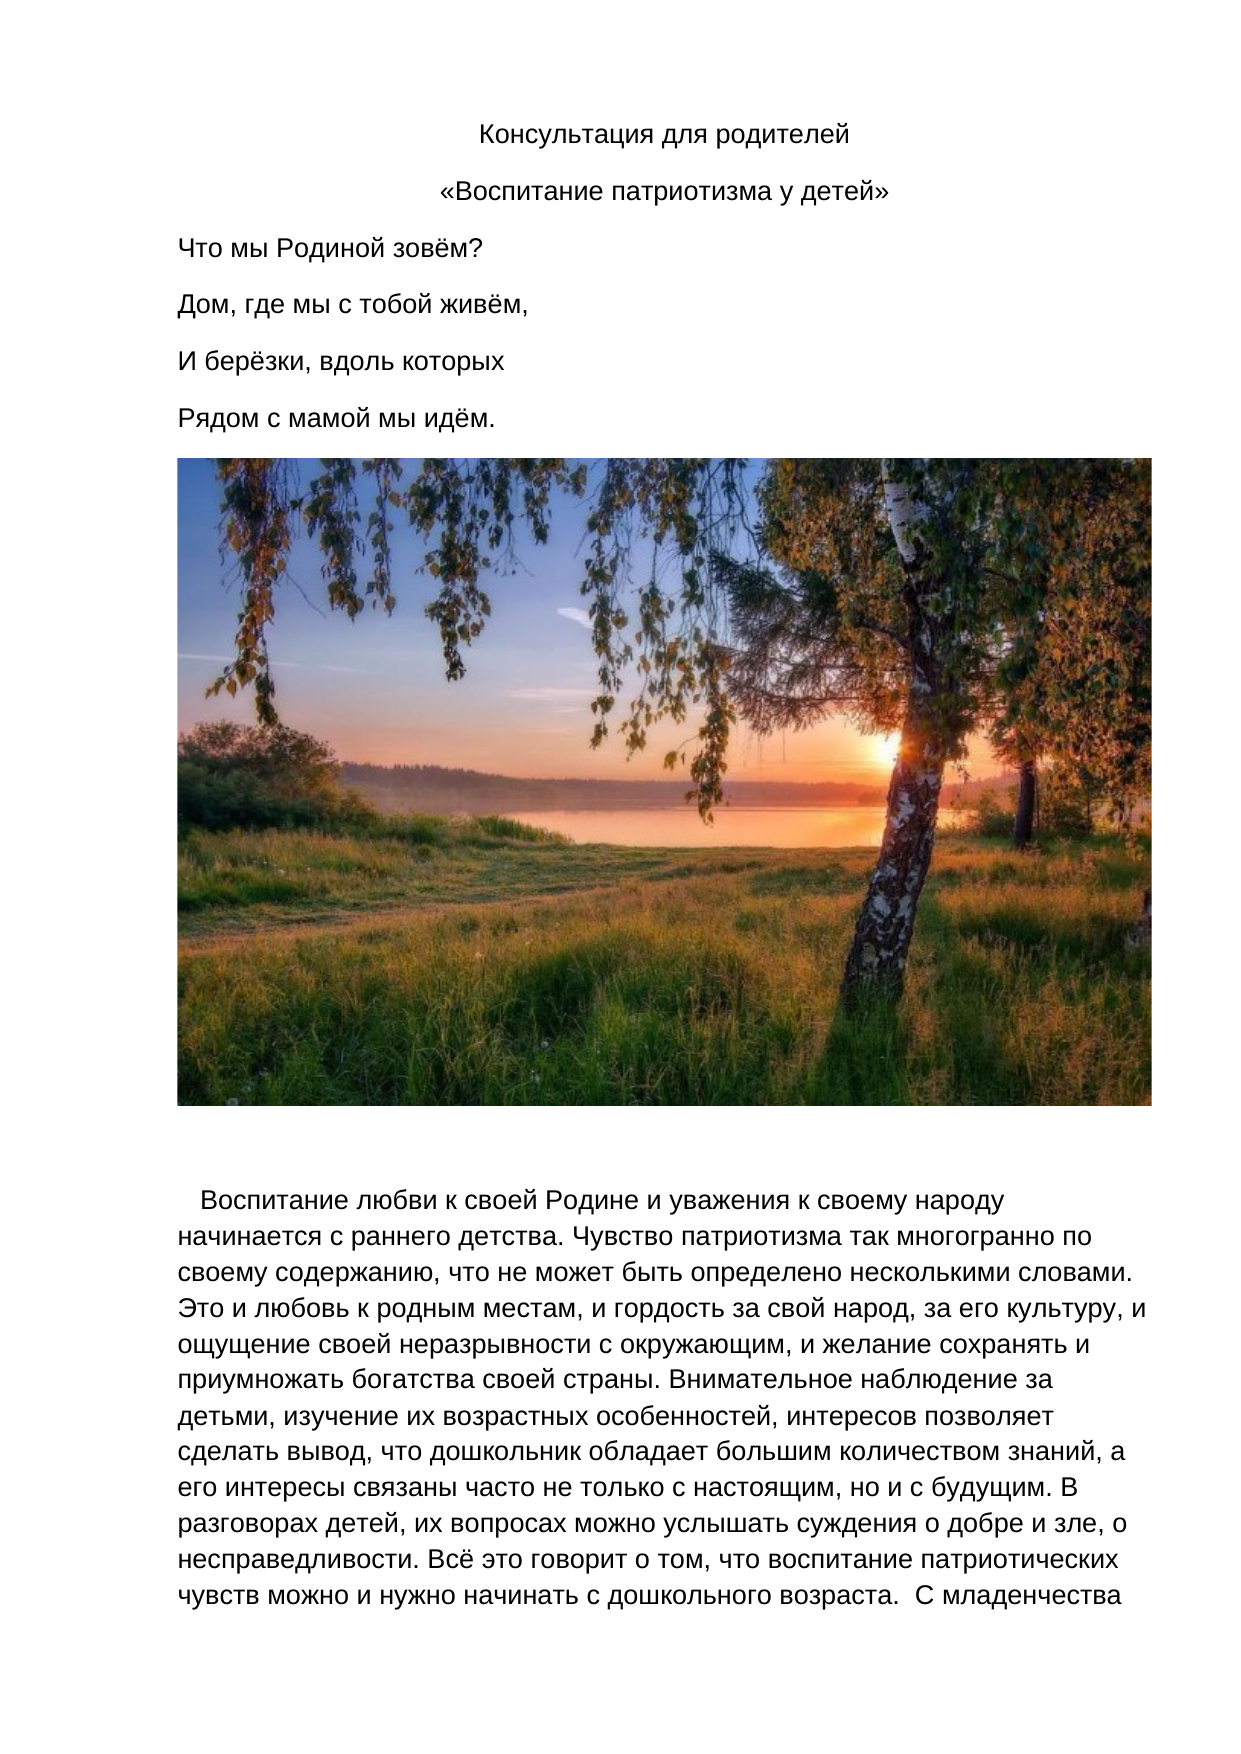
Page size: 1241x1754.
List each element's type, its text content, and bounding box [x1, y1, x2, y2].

text Что мы Родиной зовём? [177, 232, 1152, 263]
text Консультация для родителей [177, 118, 1152, 149]
text «Воспитание патриотизма у детей» [177, 175, 1152, 206]
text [177, 1184, 1152, 1610]
text И берёзки, вдоль которых [177, 345, 1152, 376]
picture [177, 458, 1152, 1106]
text Дом, где мы с тобой живём, [177, 288, 1152, 320]
text Рядом с мамой мы идём. [177, 402, 1152, 433]
